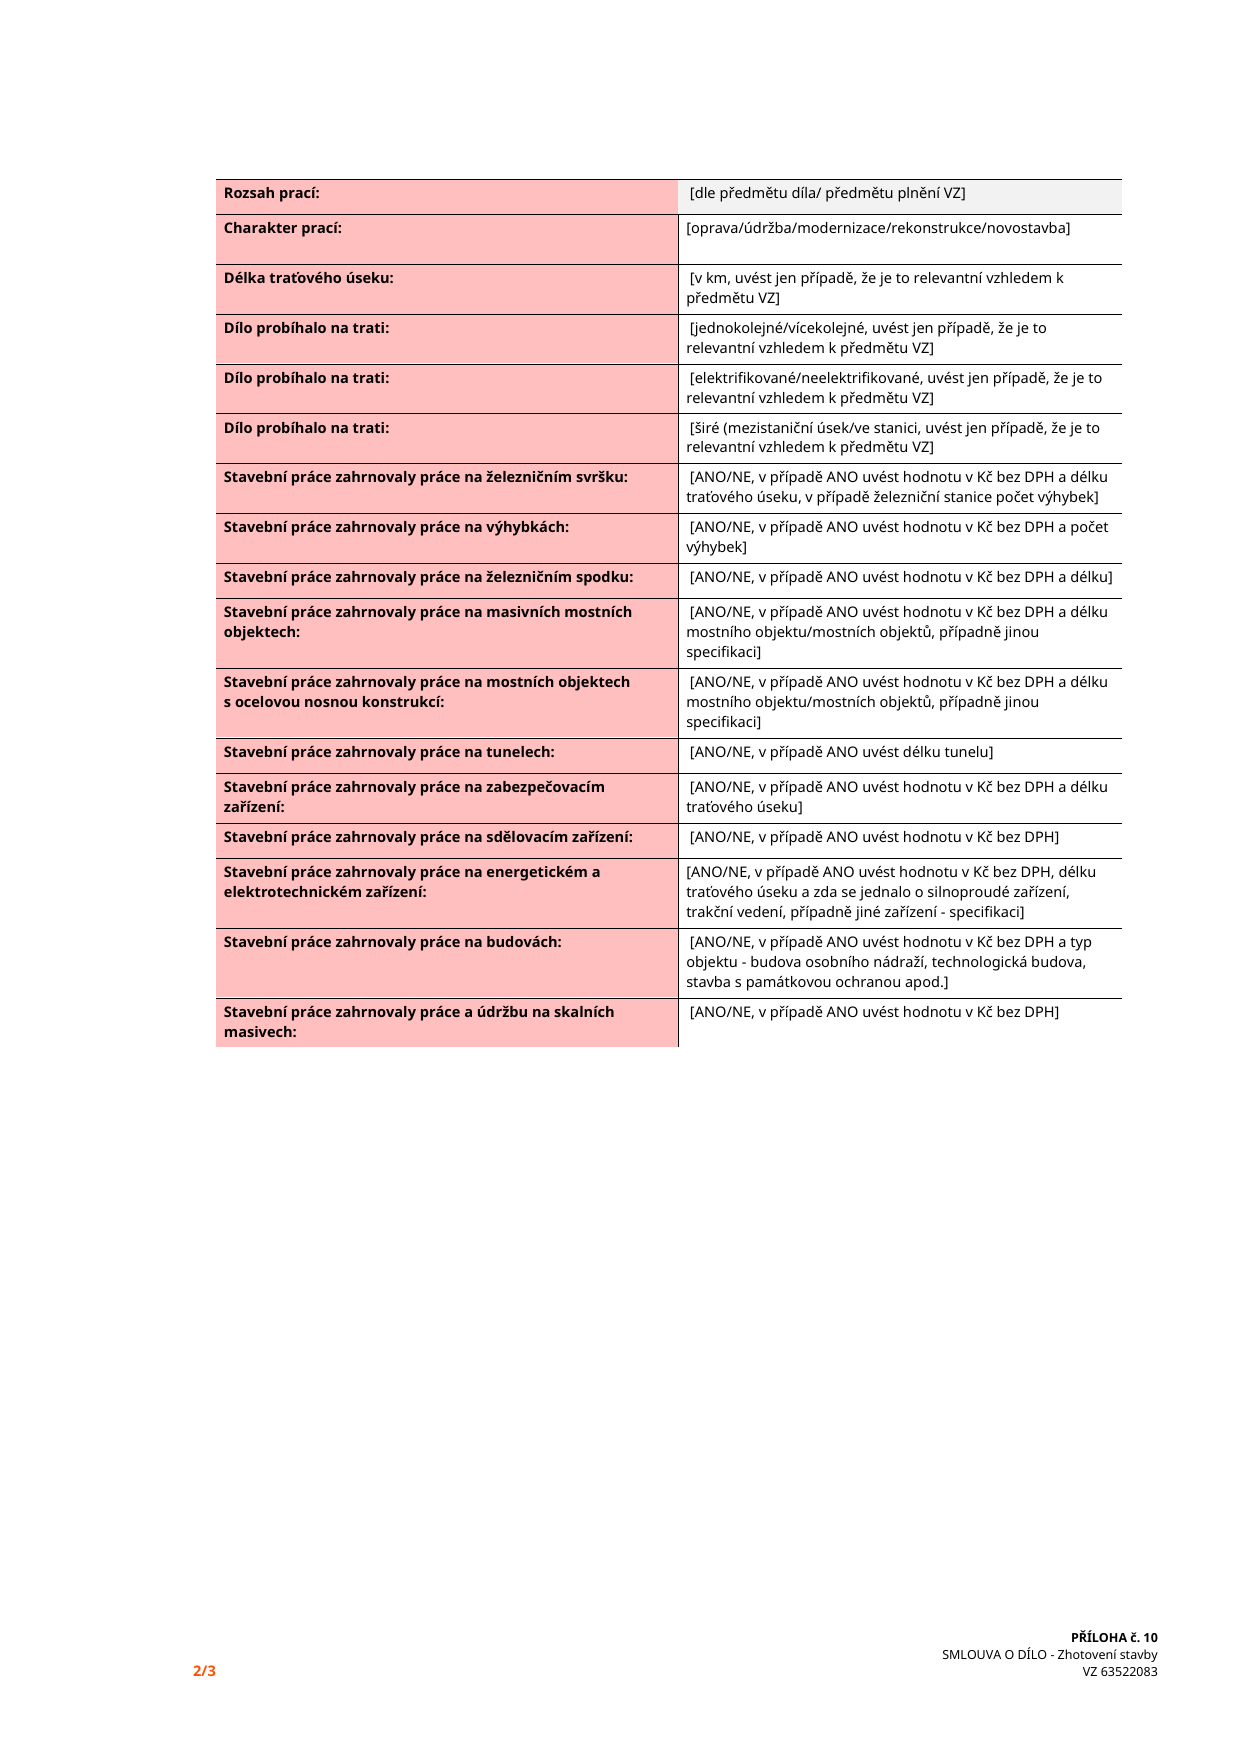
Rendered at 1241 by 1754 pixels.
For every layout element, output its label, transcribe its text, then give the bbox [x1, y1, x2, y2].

table_cell [ANO/NE, v případě ANO uvést hodnotu v Kč bez DPH a délku traťového úseku, v případě železniční stanice počet výhybek] [679, 464, 1122, 513]
table_cell Stavební práce zahrnovaly práce na masivních mostních objektech: [216, 599, 678, 668]
table_cell Stavební práce zahrnovaly práce na zabezpečovacím zařízení: [216, 774, 678, 823]
table_header Rozsah prací: [216, 180, 678, 214]
table_cell [elektrifikované/neelektrifikované, uvést jen případě, že je to relevantní vzhledem k předmětu VZ] [679, 365, 1122, 413]
table_cell Stavební práce zahrnovaly práce na železničním spodku: [216, 564, 678, 598]
table_cell Stavební práce zahrnovaly práce na sdělovacím zařízení: [216, 824, 678, 858]
table_cell [ANO/NE, v případě ANO uvést hodnotu v Kč bez DPH a typ objektu - budova osobního nádraží, technologická budova, stavba s památkovou ochranou apod.] [679, 929, 1122, 997]
table_cell Dílo probíhalo na trati: [216, 414, 678, 463]
table_cell Stavební práce zahrnovaly práce na budovách: [216, 929, 678, 997]
table_header [dle předmětu díla/ předmětu plnění VZ] [678, 180, 1122, 214]
table_cell [ANO/NE, v případě ANO uvést hodnotu v Kč bez DPH a délku mostního objektu/mostních objektů, případně jinou specifikaci] [679, 669, 1122, 737]
table_cell Stavební práce zahrnovaly práce na železničním svršku: [216, 464, 678, 513]
table_cell [ANO/NE, v případě ANO uvést hodnotu v Kč bez DPH a délku] [679, 564, 1122, 598]
table_cell Dílo probíhalo na trati: [216, 365, 678, 413]
table_cell Dílo probíhalo na trati: [216, 315, 678, 363]
table_cell Stavební práce zahrnovaly práce a údržbu na skalních masivech: [216, 999, 678, 1047]
table_cell Délka traťového úseku: [216, 265, 678, 314]
table_cell [v km, uvést jen případě, že je to relevantní vzhledem k předmětu VZ] [679, 265, 1122, 314]
table_cell [ANO/NE, v případě ANO uvést hodnotu v Kč bez DPH a délku mostního objektu/mostních objektů, případně jinou specifikaci] [679, 599, 1122, 668]
table_cell Stavební práce zahrnovaly práce na mostních objektech s ocelovou nosnou konstrukcí: [216, 669, 678, 737]
table_cell [jednokolejné/vícekolejné, uvést jen případě, že je to relevantní vzhledem k předmětu VZ] [679, 315, 1122, 363]
table_cell Stavební práce zahrnovaly práce na energetickém a elektrotechnickém zařízení: [216, 859, 678, 928]
table_cell [širé (mezistaniční úsek/ve stanici, uvést jen případě, že je to relevantní vzhledem k předmětu VZ] [679, 414, 1122, 463]
table_cell Stavební práce zahrnovaly práce na tunelech: [216, 739, 678, 773]
table_cell [ANO/NE, v případě ANO uvést hodnotu v Kč bez DPH a počet výhybek] [679, 514, 1122, 563]
table_cell Charakter prací: [216, 215, 678, 264]
table_cell [ANO/NE, v případě ANO uvést hodnotu v Kč bez DPH, délku traťového úseku a zda se jednalo o silnoproudé zařízení, trakční vedení, případně jiné zařízení - specifikaci] [679, 859, 1122, 928]
table_cell Stavební práce zahrnovaly práce na výhybkách: [216, 514, 678, 563]
table_cell [oprava/údržba/modernizace/rekonstrukce/novostavba] [679, 215, 1122, 264]
table_cell [ANO/NE, v případě ANO uvést délku tunelu] [679, 739, 1122, 773]
table_cell [ANO/NE, v případě ANO uvést hodnotu v Kč bez DPH] [679, 999, 1122, 1047]
table_cell [ANO/NE, v případě ANO uvést hodnotu v Kč bez DPH] [679, 824, 1122, 858]
table_cell [ANO/NE, v případě ANO uvést hodnotu v Kč bez DPH a délku traťového úseku] [679, 774, 1122, 823]
